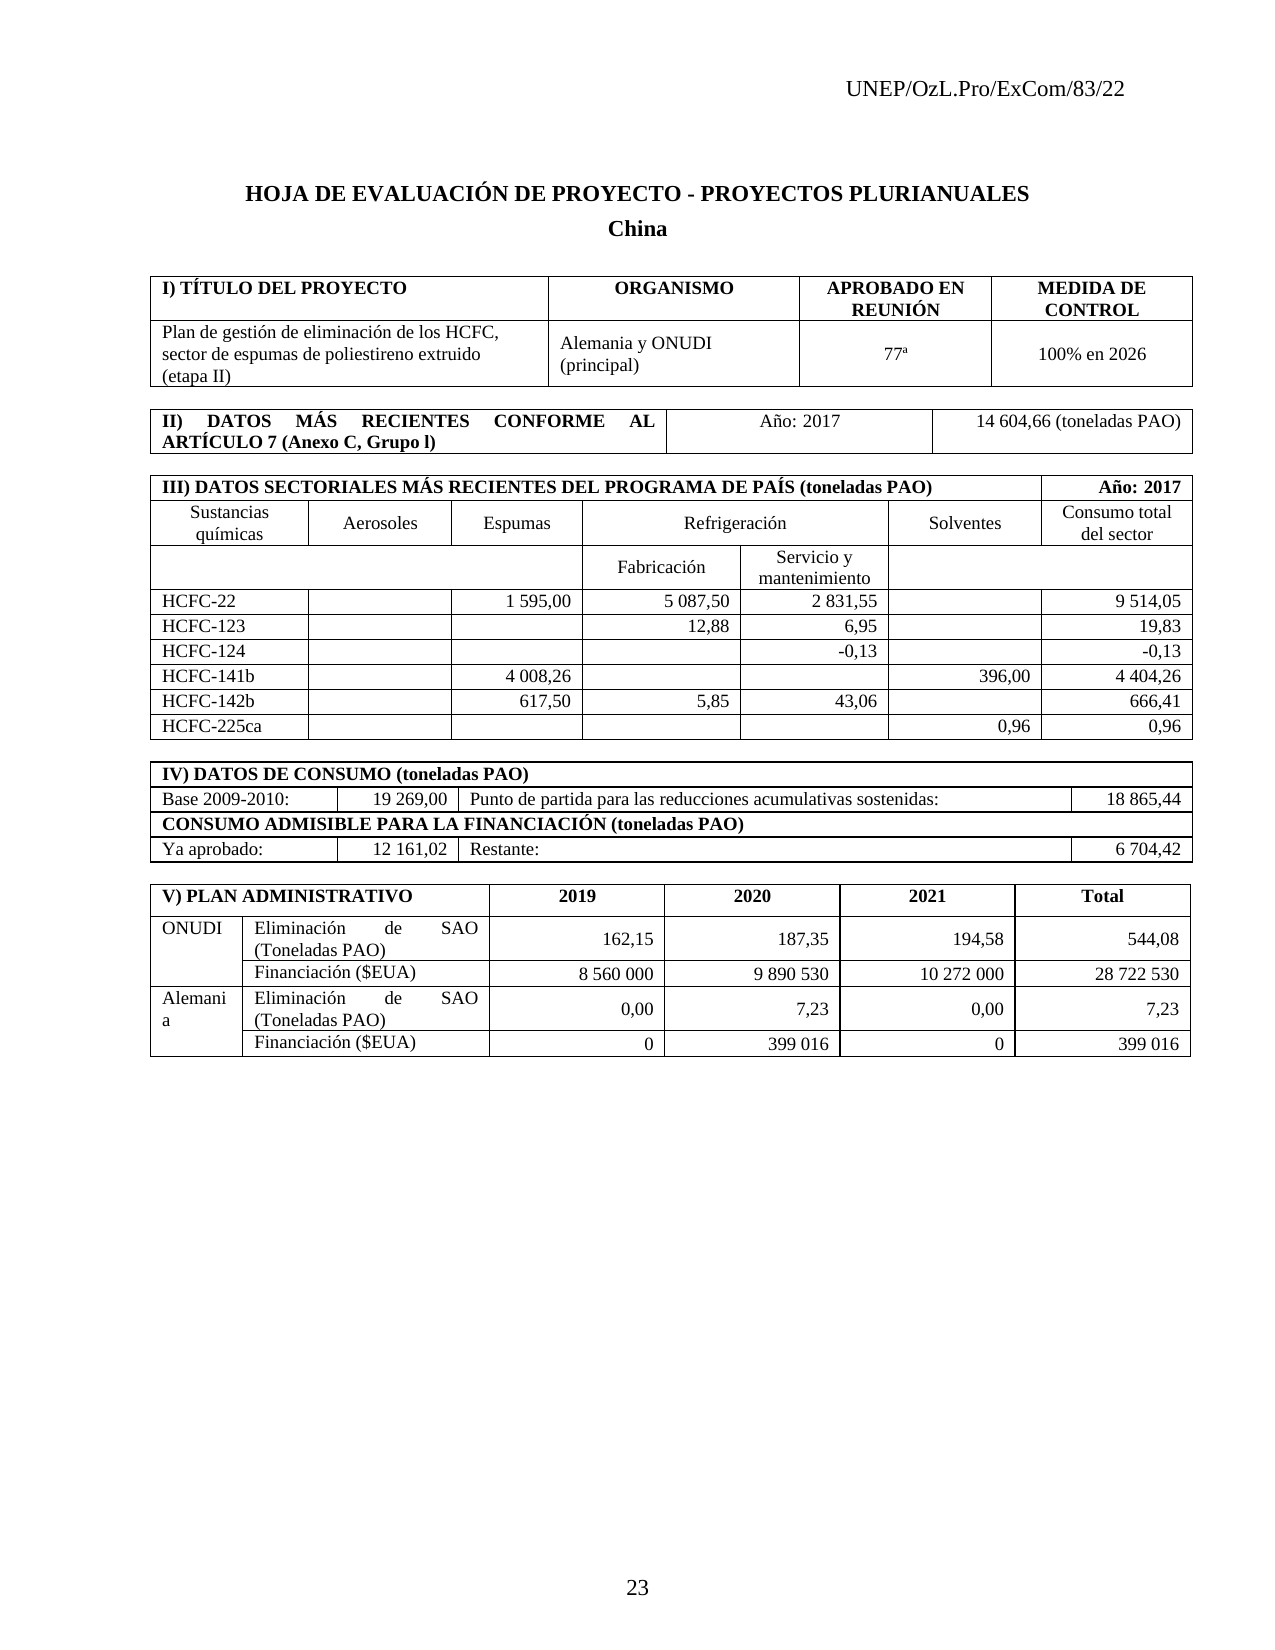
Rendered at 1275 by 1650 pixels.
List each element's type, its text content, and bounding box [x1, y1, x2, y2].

table_cell 5 087,50 [583, 590, 740, 614]
table_cell Sustancias químicas [151, 501, 308, 544]
table_cell [309, 590, 451, 614]
table_cell [309, 715, 451, 739]
table_cell HCFC-124 [151, 640, 308, 664]
table_cell HCFC-22 [151, 590, 308, 614]
table_header 2020 [665, 885, 839, 916]
table_cell 19,83 [1042, 615, 1192, 639]
table_header Año: 2017 [667, 410, 932, 453]
table_cell 12 161,02 [338, 838, 458, 861]
table_cell [889, 615, 1041, 639]
table_cell 5,85 [583, 690, 740, 714]
table_cell Base 2009-2010: [151, 788, 337, 811]
table_cell Restante: [459, 838, 1071, 861]
table_header 2019 [490, 885, 664, 916]
table_cell 399 016 [1016, 1031, 1190, 1056]
table_cell [309, 640, 451, 664]
table_cell [741, 665, 888, 689]
table_cell 544,08 [1016, 917, 1190, 960]
table_cell 8 560 000 [490, 961, 664, 986]
table_cell HCFC-123 [151, 615, 308, 639]
table_cell [452, 615, 582, 639]
table_cell Refrigeración [583, 501, 888, 544]
table_cell 43,06 [741, 690, 888, 714]
table_header III) DATOS SECTORIALES MÁS RECIENTES DEL PROGRAMA DE PAÍS (toneladas PAO) [151, 476, 1041, 500]
table_cell 0,00 [490, 987, 664, 1030]
table_cell 666,41 [1042, 690, 1192, 714]
table_cell Alemania [151, 987, 242, 1056]
table_cell 4 404,26 [1042, 665, 1192, 689]
table_cell 162,15 [490, 917, 664, 960]
table_cell HCFC-225ca [151, 715, 308, 739]
table_cell 6,95 [741, 615, 888, 639]
table_header Año: 2017 [1042, 476, 1192, 500]
table_header 2021 [841, 885, 1014, 916]
table_cell Solventes [889, 501, 1041, 544]
table_cell Financiación ($EUA) [243, 961, 489, 986]
table_cell 396,00 [889, 665, 1041, 689]
table_header IV) DATOS DE CONSUMO (toneladas PAO) [151, 763, 1192, 786]
table_cell 7,23 [665, 987, 839, 1030]
table_cell 4 008,26 [452, 665, 582, 689]
table_cell [452, 640, 582, 664]
table_cell 9 890 530 [665, 961, 839, 986]
table_cell 194,58 [841, 917, 1014, 960]
table_cell 399 016 [665, 1031, 839, 1056]
table_cell Espumas [452, 501, 582, 544]
table_cell 19 269,00 [338, 788, 458, 811]
table_cell 100% en 2026 [992, 321, 1192, 386]
table_cell 77ª [800, 321, 991, 386]
table_cell Servicio y mantenimiento [741, 546, 888, 589]
table_header 14 604,66 (toneladas PAO) [933, 410, 1192, 453]
table_cell 0 [490, 1031, 664, 1056]
table_cell Alemania y ONUDI (principal) [549, 321, 799, 386]
table_cell Aerosoles [309, 501, 451, 544]
table_cell HCFC-141b [151, 665, 308, 689]
table_header ORGANISMO [549, 277, 799, 320]
table_cell 187,35 [665, 917, 839, 960]
table_cell 0,00 [841, 987, 1014, 1030]
table_cell [583, 640, 740, 664]
table_cell 0,96 [889, 715, 1041, 739]
table_cell 10 272 000 [841, 961, 1014, 986]
table_cell 9 514,05 [1042, 590, 1192, 614]
table_cell 0,96 [1042, 715, 1192, 739]
table_header Total [1016, 885, 1190, 916]
table_cell [452, 715, 582, 739]
table_cell 7,23 [1016, 987, 1190, 1030]
table_cell [309, 615, 451, 639]
table_cell Fabricación [583, 546, 740, 589]
table_header APROBADO EN REUNIÓN [800, 277, 991, 320]
table_cell [583, 665, 740, 689]
table_cell Eliminación de SAO (Toneladas PAO) [243, 917, 489, 960]
table_cell [309, 665, 451, 689]
table_cell CONSUMO ADMISIBLE PARA LA FINANCIACIÓN (toneladas PAO) [151, 813, 1192, 836]
table_cell 28 722 530 [1016, 961, 1190, 986]
text HOJA DE EVALUACIÓN DE PROYECTO - PROYECTOS PLURIANUALES [150, 180, 1125, 207]
table_cell 0 [841, 1031, 1014, 1056]
table_cell 1 595,00 [452, 590, 582, 614]
table_cell 2 831,55 [741, 590, 888, 614]
table_cell 12,88 [583, 615, 740, 639]
table_cell Plan de gestión de eliminación de los HCFC, sector de espumas de poliestireno extruido (etapa II) [151, 321, 548, 386]
table_header V) PLAN ADMINISTRATIVO [151, 885, 489, 916]
table_cell 6 704,42 [1072, 838, 1192, 861]
table_cell [889, 546, 1192, 589]
table_cell -0,13 [1042, 640, 1192, 664]
table_header II) DATOS MÁS RECIENTES CONFORME AL ARTÍCULO 7 (Anexo C, Grupo l) [151, 410, 666, 453]
table_cell 617,50 [452, 690, 582, 714]
table_cell [741, 715, 888, 739]
table_cell [889, 640, 1041, 664]
table_cell [889, 690, 1041, 714]
table_cell [151, 546, 582, 589]
table_cell [309, 690, 451, 714]
table_cell ONUDI [151, 917, 242, 986]
table_cell Punto de partida para las reducciones acumulativas sostenidas: [459, 788, 1071, 811]
table_cell Ya aprobado: [151, 838, 337, 861]
table_header I) TÍTULO DEL PROYECTO [151, 277, 548, 320]
text China [150, 215, 1125, 241]
table_cell [889, 590, 1041, 614]
table_cell Financiación ($EUA) [243, 1031, 489, 1056]
table_cell Eliminación de SAO (Toneladas PAO) [243, 987, 489, 1030]
table_cell HCFC-142b [151, 690, 308, 714]
table_cell -0,13 [741, 640, 888, 664]
table_cell [583, 715, 740, 739]
table_cell 18 865,44 [1072, 788, 1192, 811]
table_header MEDIDA DE CONTROL [992, 277, 1192, 320]
table_cell Consumo total del sector [1042, 501, 1192, 544]
